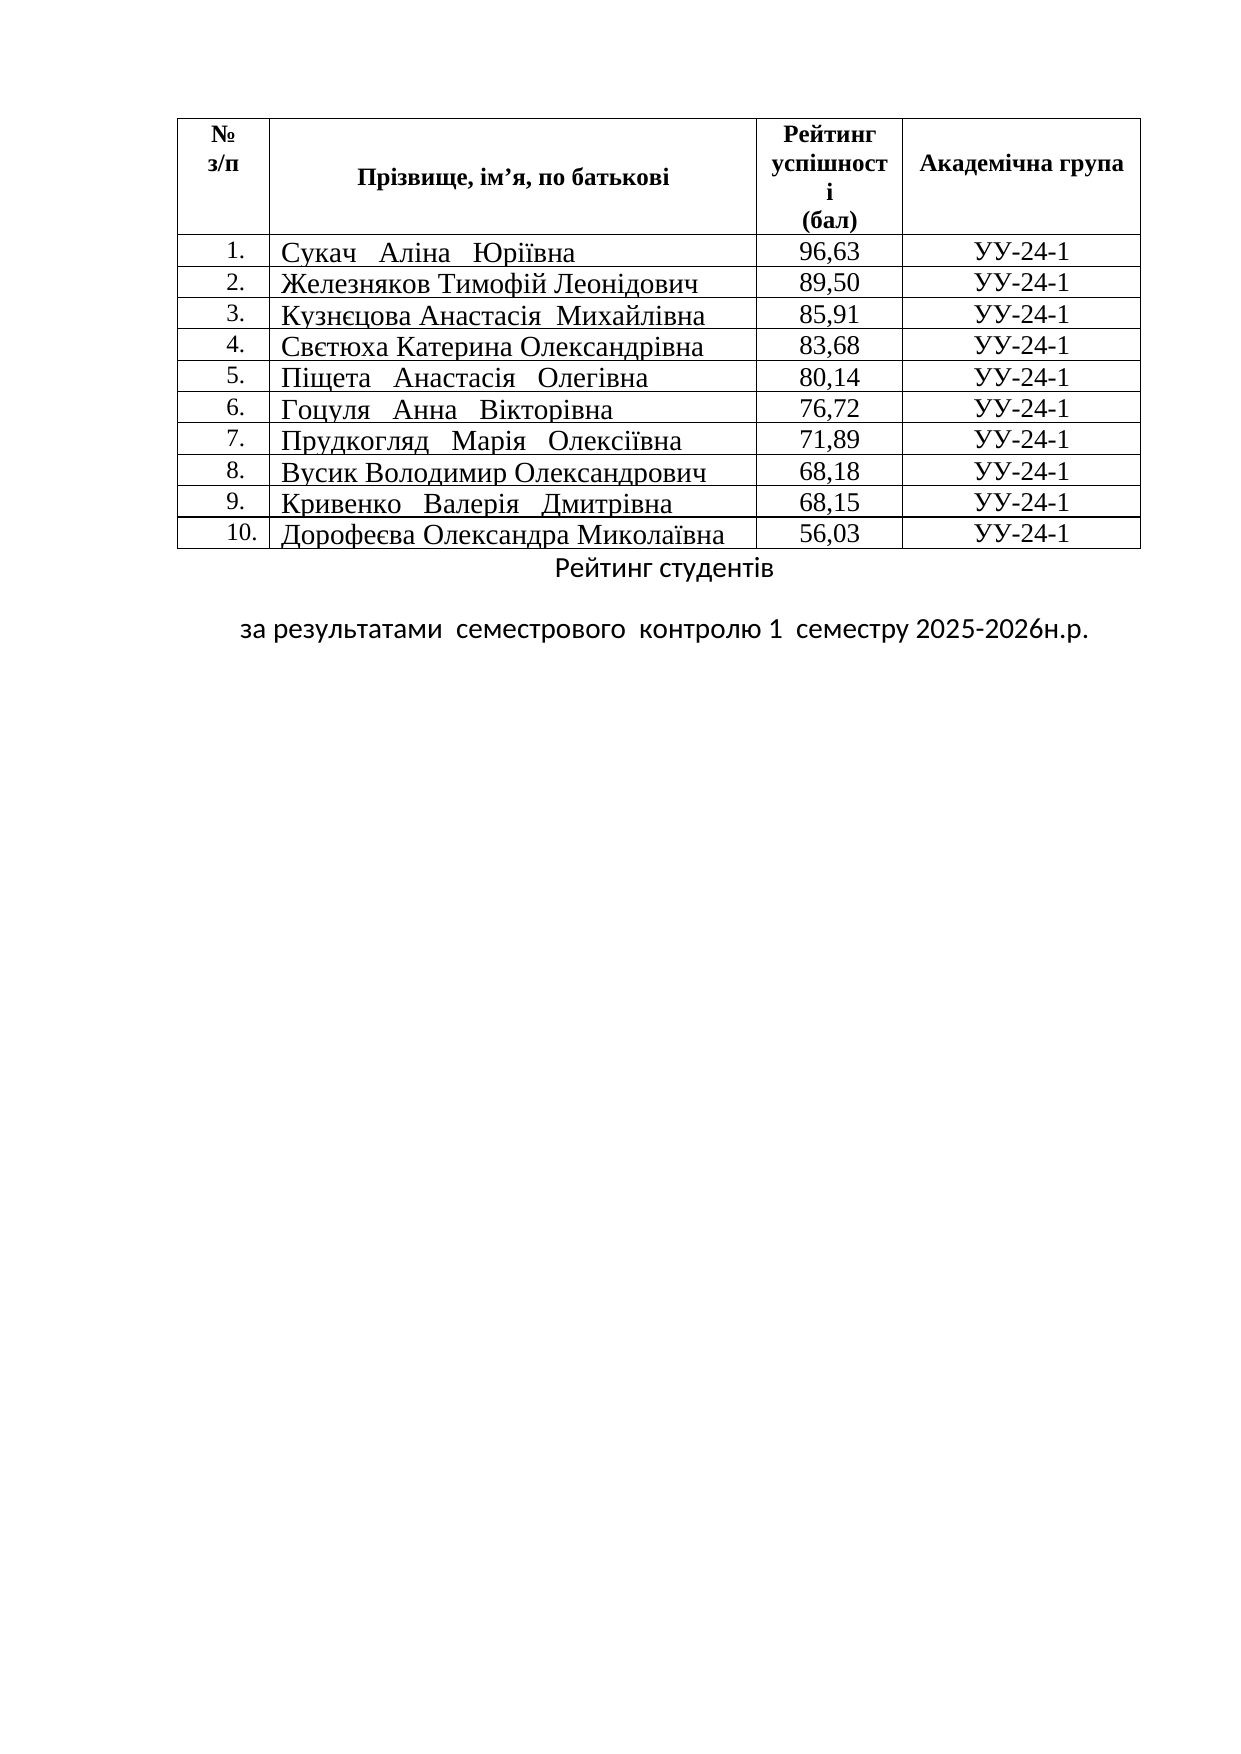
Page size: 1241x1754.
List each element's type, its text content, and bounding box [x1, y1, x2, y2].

table_cell [178, 235, 269, 266]
table_cell [178, 392, 269, 422]
table_cell Прудкогляд Марія Олексіївна [270, 423, 756, 454]
table_cell [178, 486, 269, 516]
table_cell 68,18 [757, 455, 902, 485]
table_cell УУ-24-1 [903, 423, 1140, 454]
table_cell Кривенко Валерія Дмитрівна [270, 486, 756, 516]
table_cell 83,68 [757, 329, 902, 359]
table_cell Гоцуля Анна Вікторівна [270, 392, 756, 422]
table_cell 96,63 [757, 235, 902, 266]
table_cell Железняков Тимофій Леонідович [270, 267, 756, 297]
table_cell УУ-24-1 [903, 267, 1140, 297]
table_cell 85,91 [757, 298, 902, 328]
table_cell Дорофеєва Олександра Миколаївна [270, 518, 756, 548]
table_cell УУ-24-1 [903, 518, 1140, 548]
table_cell УУ-24-1 [903, 392, 1140, 422]
table_cell Свєтюха Катерина Олександрівна [270, 329, 756, 359]
table_cell Вусик Володимир Олександрович [270, 455, 756, 485]
table_cell [178, 329, 269, 359]
table_cell [178, 423, 269, 454]
table_cell [178, 298, 269, 328]
table_cell Піщета Анастасія Олегівна [270, 361, 756, 391]
table_header Рейтинг успішності (бал) [757, 119, 902, 234]
table_cell [178, 518, 269, 548]
table_cell [178, 455, 269, 485]
table_cell 89,50 [757, 267, 902, 297]
table_header Академічна група [903, 119, 1140, 234]
table_cell УУ-24-1 [903, 298, 1140, 328]
table_cell Кузнєцова Анастасія Михайлівна [270, 298, 756, 328]
table_cell УУ-24-1 [903, 361, 1140, 391]
table_cell [178, 267, 269, 297]
table_cell УУ-24-1 [903, 235, 1140, 266]
table_cell 80,14 [757, 361, 902, 391]
text за результатами семестрового контролю 1 семестру 2025-2026н.р. [177, 611, 1152, 646]
table_cell 68,15 [757, 486, 902, 516]
table_cell Сукач Аліна Юріївна [270, 235, 756, 266]
table_cell УУ-24-1 [903, 329, 1140, 359]
table_cell УУ-24-1 [903, 455, 1140, 485]
text Рейтинг студентів [177, 549, 1152, 584]
table_cell 76,72 [757, 392, 902, 422]
table_header № з/п [178, 119, 269, 234]
table_cell УУ-24-1 [903, 486, 1140, 516]
table_cell 71,89 [757, 423, 902, 454]
table_header Прізвище, ім’я, по батькові [270, 119, 756, 234]
table_cell [178, 361, 269, 391]
table_cell 56,03 [757, 518, 902, 548]
